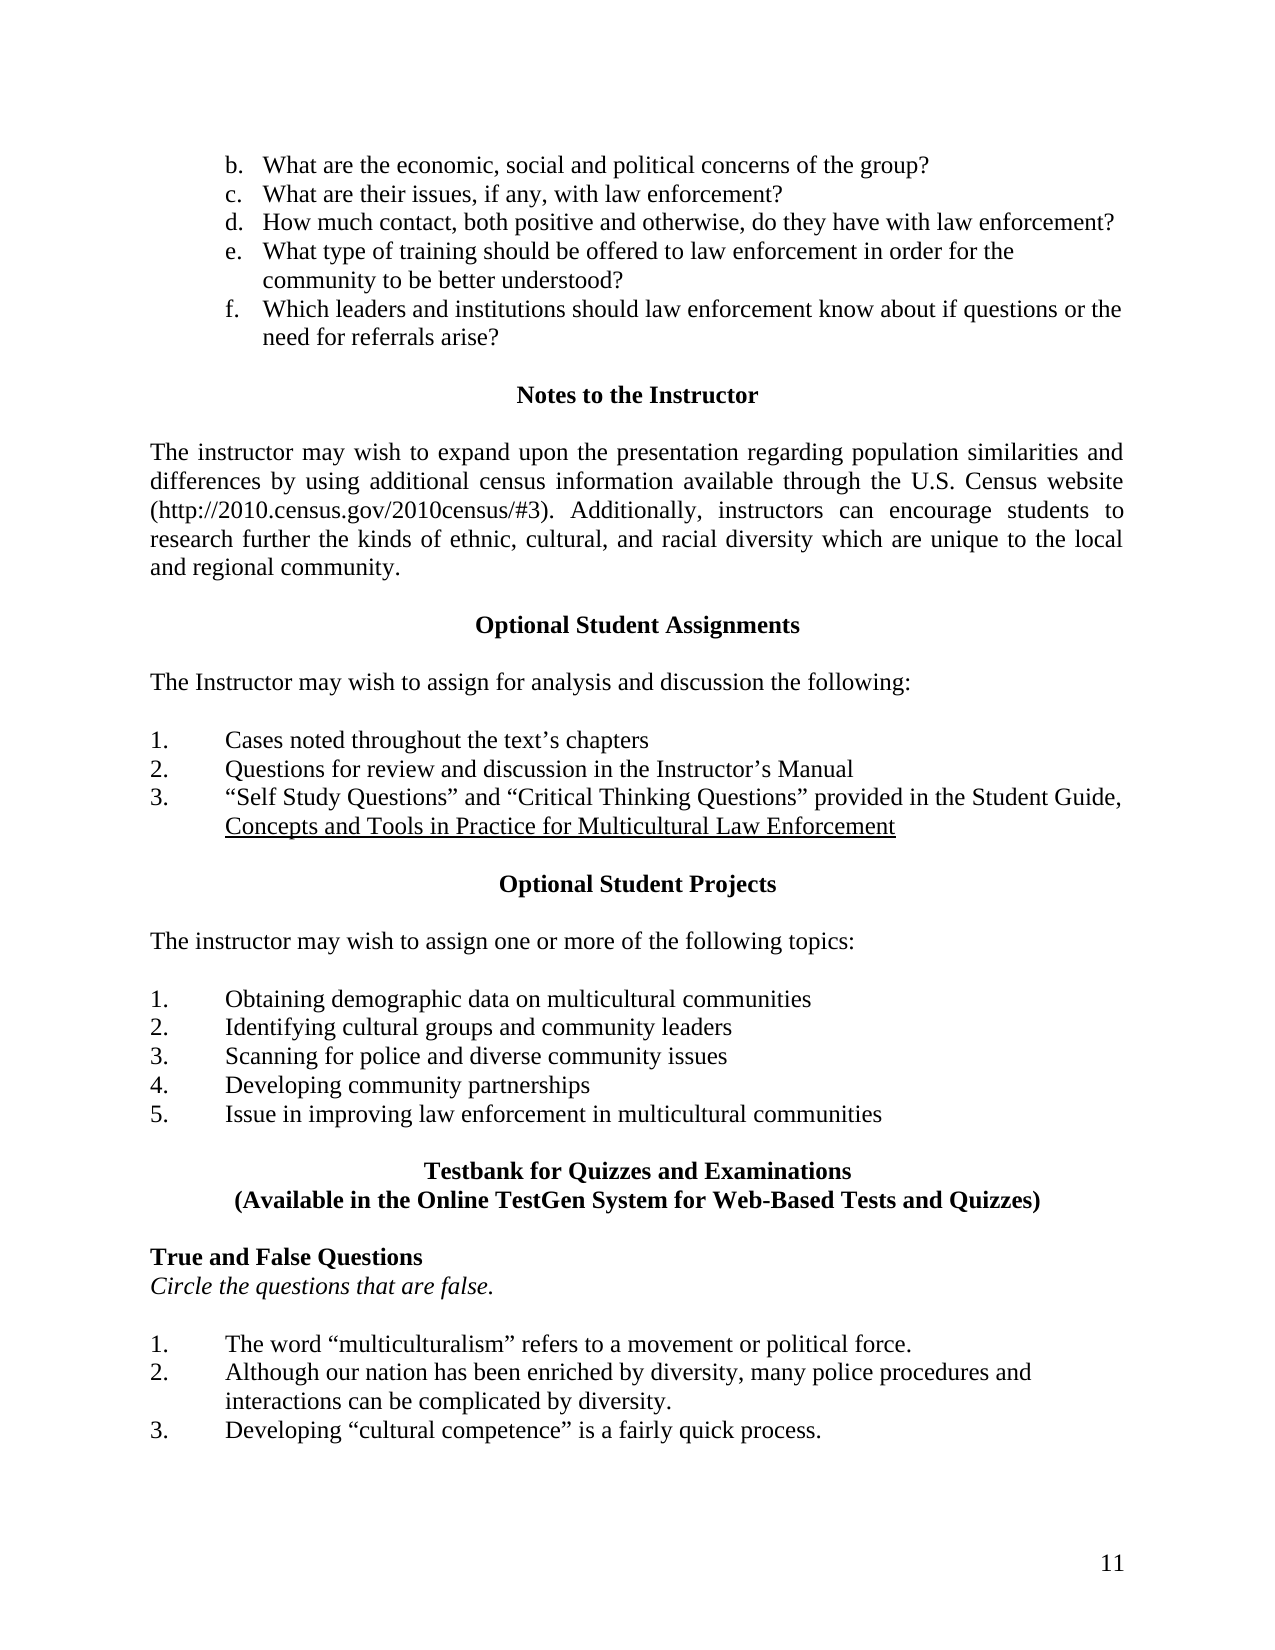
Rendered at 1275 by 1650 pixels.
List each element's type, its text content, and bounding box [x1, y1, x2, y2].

text Optional Student Assignments [180, 610, 1095, 639]
text Circle the questions that are false. [150, 1271, 1125, 1300]
text The Instructor may wish to assign for analysis and discussion the following: 1. Cases noted throughout the text’s chapters [150, 667, 1125, 754]
text The instructor may wish to assign one or more of the following topics: [150, 926, 1095, 955]
text Optional Student Projects [150, 869, 1125, 897]
text 5. Issue in improving law enforcement in multicultural communities [150, 1099, 1125, 1127]
text 4. Developing community partnerships [150, 1070, 1125, 1099]
list How much contact, both positive and otherwise, do they have with law enforcement? [225, 207, 1125, 236]
text 3. Scanning for police and diverse community issues [150, 1041, 1125, 1070]
text 3. “Self Study Questions” and “Critical Thinking Questions” provided in the Student Guide, Concepts and Tools in Practice for Multicultural Law Enforcement [150, 782, 1125, 869]
text 2. Identifying cultural groups and community leaders [150, 1012, 1125, 1041]
subtitle Notes to the Instructor [180, 380, 1095, 409]
text Testbank for Quizzes and Examinations [150, 1156, 1125, 1185]
text 1. Obtaining demographic data on multicultural communities [150, 984, 1125, 1012]
text 2. Questions for review and discussion in the Instructor’s Manual [150, 754, 1125, 782]
list Which leaders and institutions should law enforcement know about if questions or the need for referrals arise? [225, 294, 1125, 351]
text (Available in the Online TestGen System for Web-Based Tests and Quizzes) [150, 1185, 1125, 1214]
text 2. Although our nation has been enriched by diversity, many police procedures and interactions can be complicated by diversity. [150, 1357, 1125, 1415]
text The instructor may wish to expand upon the presentation regarding population similarities and differences by using additional census information available through the U.S. Census website (http://2010.census.gov/2010census/#3). Additionally, instructors can encourage students to research further the kinds of ethnic, cultural, and racial diversity which are unique to the local and regional community. [150, 437, 1125, 581]
text 3. Developing “cultural competence” is a fairly quick process. [150, 1415, 1125, 1444]
list What type of training should be offered to law enforcement in order for the community to be better understood? [225, 236, 1125, 294]
list What are their issues, if any, with law enforcement? [225, 179, 1125, 207]
text True and False Questions [150, 1242, 1125, 1271]
text 1. The word “multiculturalism” refers to a movement or political force. [150, 1329, 1125, 1357]
list What are the economic, social and political concerns of the group? [225, 150, 1125, 179]
